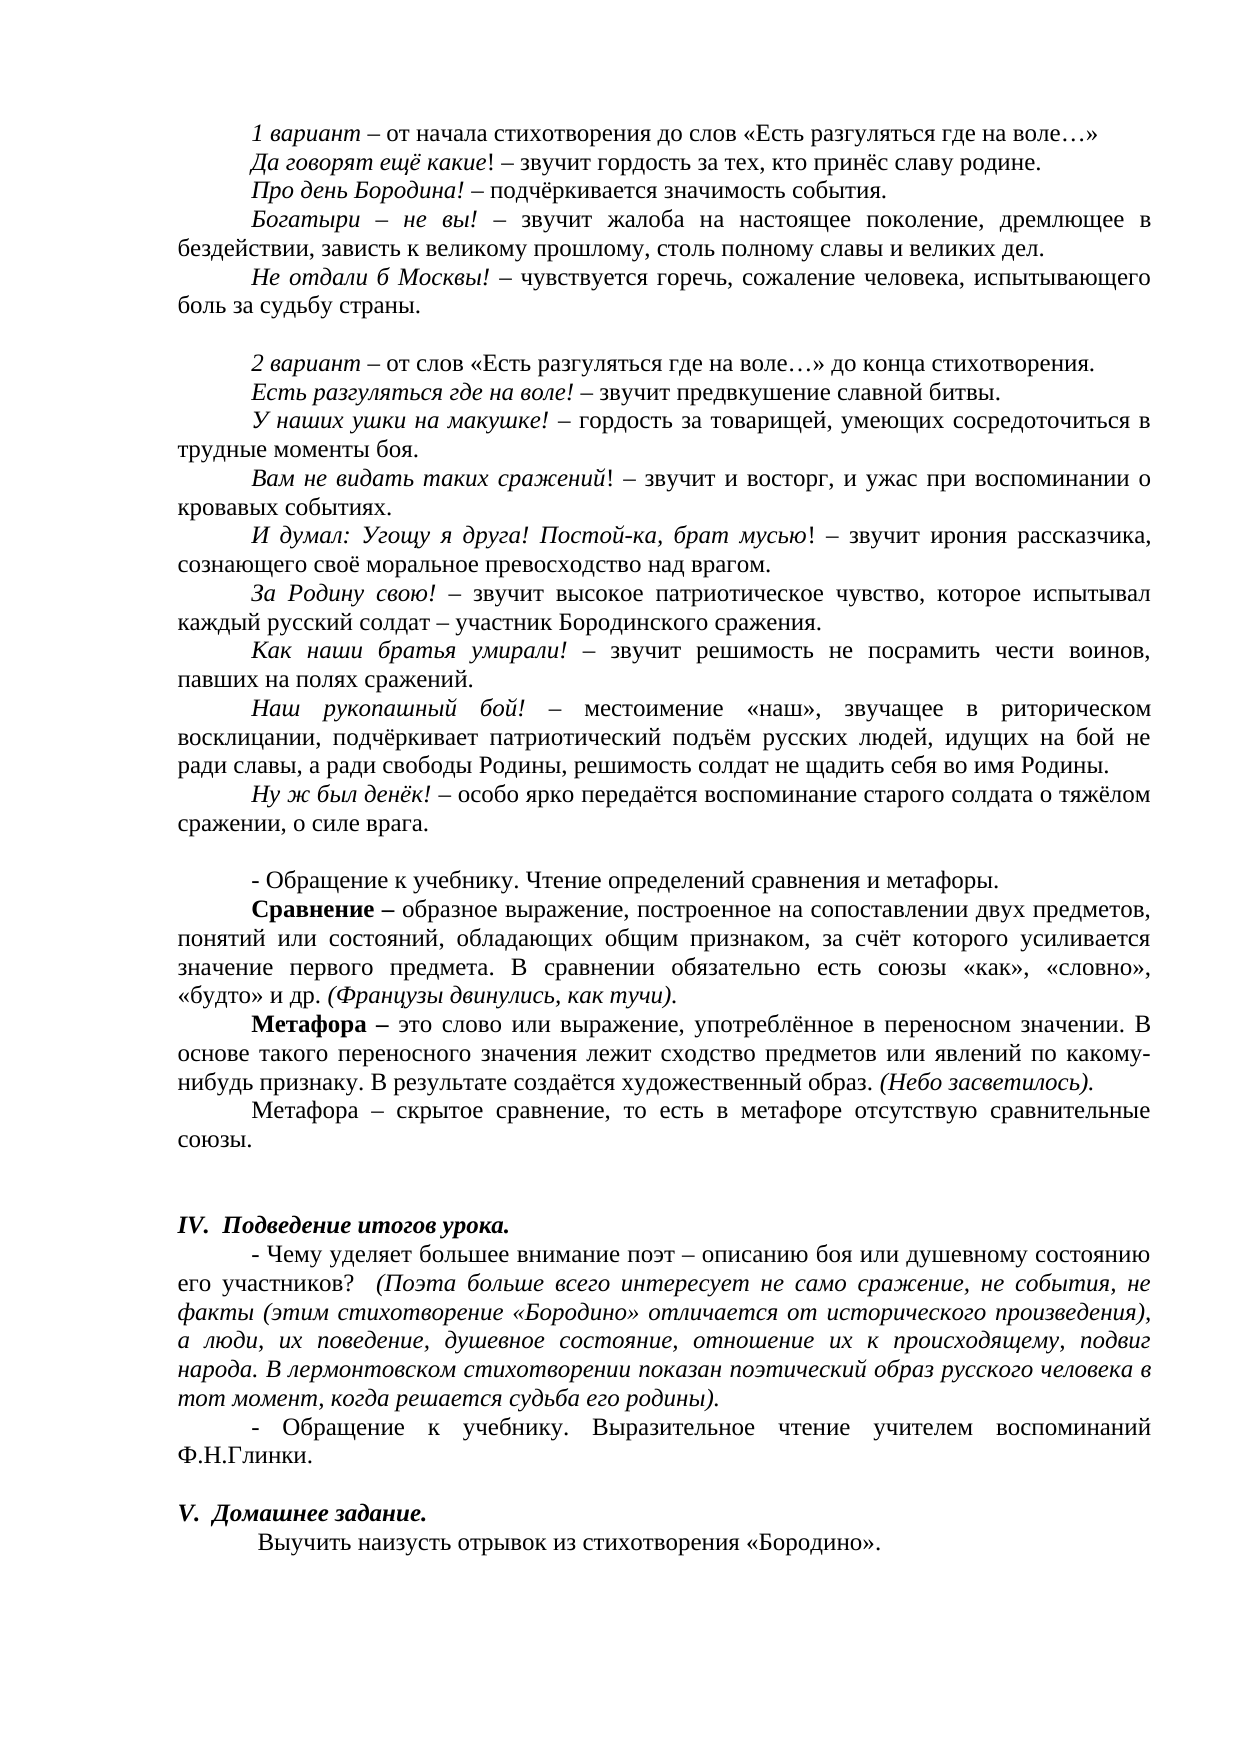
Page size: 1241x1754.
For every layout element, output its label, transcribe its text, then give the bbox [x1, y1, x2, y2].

text 2 вариант – от слов «Есть разгуляться где на воле…» до конца стихотворения. [177, 348, 1152, 377]
text У наших ушки на макушке! – гордость за товарищей, умеющих сосредоточиться в трудные моменты боя. [177, 406, 1152, 463]
text Как наши братья умирали! – звучит решимость не посрамить чести воинов, павших на полях сражений. [177, 636, 1152, 693]
text Есть разгуляться где на воле! – звучит предвкушение славной битвы. [177, 377, 1152, 406]
text Вам не видать таких сражений! – звучит и восторг, и ужас при воспоминании о кровавых событиях. [177, 463, 1152, 521]
text Не отдали б Москвы! – чувствуется горечь, сожаление человека, испытывающего боль за судьбу страны. [177, 262, 1152, 319]
text Ну ж был денёк! – особо ярко передаётся воспоминание старого солдата о тяжёлом сражении, о силе врага. [177, 779, 1152, 837]
text - Обращение к учебнику. Чтение определений сравнения и метафоры. [177, 866, 1152, 894]
text IV. Подведение итогов урока. [177, 1211, 1152, 1239]
text 1 вариант – от начала стихотворения до слов «Есть разгуляться где на воле…» [177, 118, 1152, 147]
text Метафора – это слово или выражение, употреблённое в переносном значении. В основе такого переносного значения лежит сходство предметов или явлений по какому-нибудь признаку. В результате создаётся художественный образ. (Небо засветилось). [177, 1009, 1152, 1096]
text И думал: Угощу я друга! Постой-ка, брат мусью! – звучит ирония рассказчика, сознающего своё моральное превосходство над врагом. [177, 521, 1152, 578]
text - Обращение к учебнику. Выразительное чтение учителем воспоминаний Ф.Н.Глинки. [177, 1412, 1152, 1469]
text Да говорят ещё какие! – звучит гордость за тех, кто принёс славу родине. [177, 147, 1152, 176]
text Наш рукопашный бой! – местоимение «наш», звучащее в риторическом восклицании, подчёркивает патриотический подъём русских людей, идущих на бой не ради славы, а ради свободы Родины, решимость солдат не щадить себя во имя Родины. [177, 693, 1152, 779]
text Метафора – скрытое сравнение, то есть в метафоре отсутствую сравнительные союзы. [177, 1096, 1152, 1153]
text V. Домашнее задание. [177, 1498, 1152, 1527]
text За Родину свою! – звучит высокое патриотическое чувство, которое испытывал каждый русский солдат – участник Бородинского сражения. [177, 578, 1152, 636]
text - Чему уделяет большее внимание поэт – описанию боя или душевному состоянию его участников? (Поэта больше всего интересует не само сражение, не события, не факты (этим стихотворение «Бородино» отличается от исторического произведения), а люди, их поведение, душевное состояние, отношение их к происходящему, подвиг народа. В лермонтовском стихотворении показан поэтический образ русского человека в тот момент, когда решается судьба его родины). [177, 1239, 1152, 1412]
text Выучить наизусть отрывок из стихотворения «Бородино». [177, 1527, 1152, 1556]
text Сравнение – образное выражение, построенное на сопоставлении двух предметов, понятий или состояний, обладающих общим признаком, за счёт которого усиливается значение первого предмета. В сравнении обязательно есть союзы «как», «словно», «будто» и др. (Французы двинулись, как тучи). [177, 894, 1152, 1009]
text Про день Бородина! – подчёркивается значимость события. [177, 176, 1152, 204]
text Богатыри – не вы! – звучит жалоба на настоящее поколение, дремлющее в бездействии, зависть к великому прошлому, столь полному славы и великих дел. [177, 204, 1152, 262]
